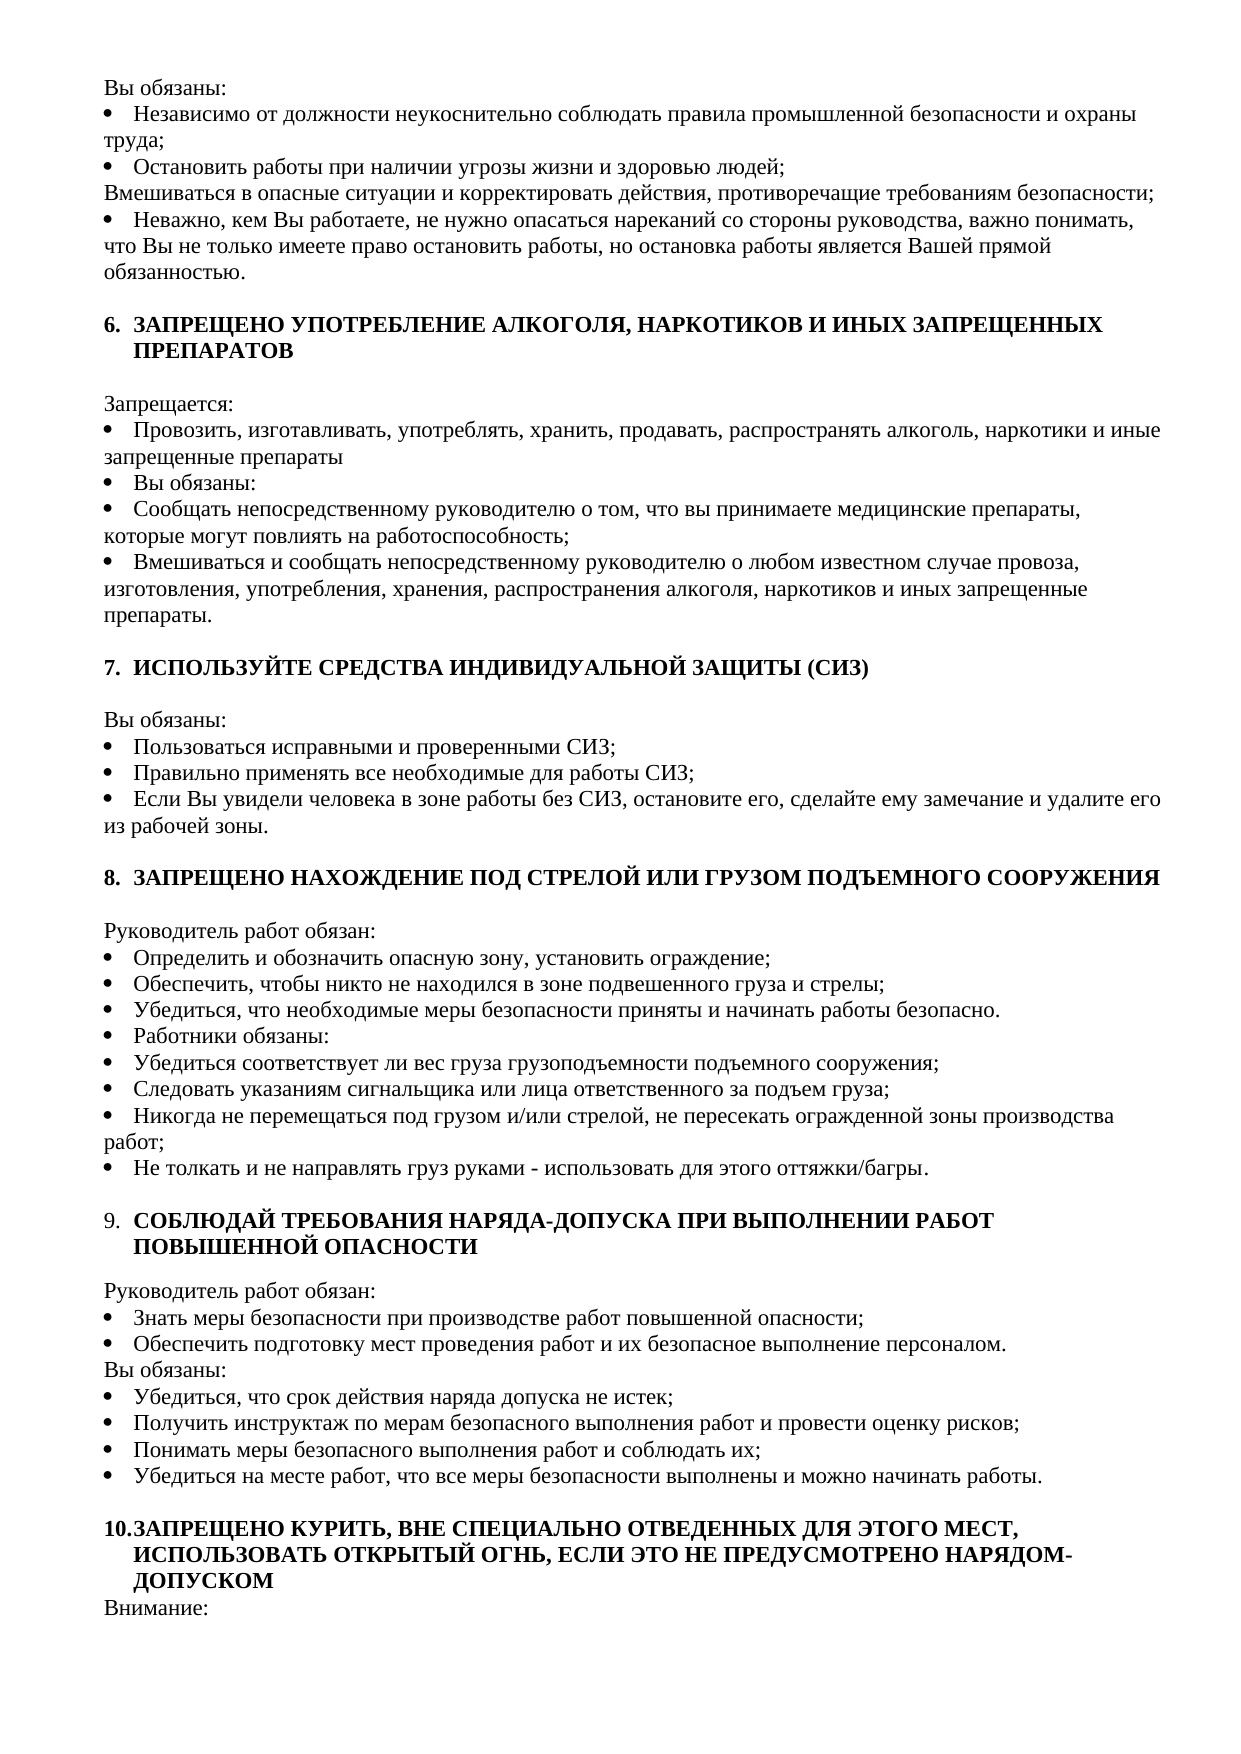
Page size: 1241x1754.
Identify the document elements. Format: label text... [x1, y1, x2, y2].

list Запрещается: [103, 390, 1167, 416]
list Вмешиваться и сообщать непосредственному руководителю о любом известном случае провоза, изготовления, употребления, хранения, распространения алкоголя, наркотиков и иных запрещенные препараты. [103, 548, 1167, 627]
text Вмешиваться в опасные ситуации и корректировать действия, противоречащие требованиям безопасности; [103, 179, 1167, 206]
list Не толкать и не направлять груз руками - использовать для этого оттяжки/багры. [103, 1154, 1167, 1181]
list Обеспечить, чтобы никто не находился в зоне подвешенного груза и стрелы; [103, 970, 1167, 996]
list Пользоваться исправными и проверенными СИЗ; [103, 733, 1167, 759]
list Остановить работы при наличии угрозы жизни и здоровью людей; [103, 153, 1167, 179]
list Получить инструктаж по мерам безопасного выполнения работ и провести оценку рисков; [103, 1409, 1167, 1436]
list Убедиться, что срок действия наряда допуска не истек; [103, 1383, 1167, 1409]
list СОБЛЮДАЙ ТРЕБОВАНИЯ НАРЯДА-ДОПУСКА ПРИ ВЫПОЛНЕНИИ РАБОТ ПОВЫШЕННОЙ ОПАСНОСТИ [103, 1207, 1167, 1260]
list Сообщать непосредственному руководителю о том, что вы принимаете медицинские препараты, которые могут повлиять на работоспособность; [103, 496, 1167, 548]
list Убедиться соответствует ли вес груза грузоподъемности подъемного сооружения; [103, 1049, 1167, 1075]
list Внимание: [103, 1594, 1167, 1620]
list ИСПОЛЬЗУЙТЕ СРЕДСТВА ИНДИВИДУАЛЬНОЙ ЗАЩИТЫ (СИЗ) [103, 654, 1167, 680]
list Руководитель работ обязан: [103, 917, 1167, 943]
list Никогда не перемещаться под грузом и/или стрелой, не пересекать огражденной зоны производства работ; [103, 1102, 1167, 1154]
list Понимать меры безопасного выполнения работ и соблюдать их; [103, 1436, 1167, 1462]
list Убедиться на месте работ, что все меры безопасности выполнены и можно начинать работы. [103, 1462, 1167, 1488]
list ЗАПРЕЩЕНО КУРИТЬ, ВНЕ СПЕЦИАЛЬНО ОТВЕДЕННЫХ ДЛЯ ЭТОГО МЕСТ, ИСПОЛЬЗОВАТЬ ОТКРЫТЫЙ ОГНЬ, ЕСЛИ ЭТО НЕ ПРЕДУСМОТРЕНО НАРЯДОМ-ДОПУСКОМ [103, 1515, 1167, 1594]
list Провозить, изготавливать, употреблять, хранить, продавать, распространять алкоголь, наркотики и иные запрещенные препараты [103, 416, 1167, 469]
list Обеспечить подготовку мест проведения работ и их безопасное выполнение персоналом. [103, 1330, 1167, 1357]
list Руководитель работ обязан: [103, 1277, 1167, 1304]
list Убедиться, что необходимые меры безопасности приняты и начинать работы безопасно. [103, 996, 1167, 1023]
list Правильно применять все необходимые для работы СИЗ; [103, 759, 1167, 785]
list Вы обязаны: [103, 1357, 1167, 1383]
list Вы обязаны: [103, 469, 1167, 496]
list Независимо от должности неукоснительно соблюдать правила промышленной безопасности и охраны труда; [103, 100, 1167, 153]
list Если Вы увидели человека в зоне работы без СИЗ, остановите его, сделайте ему замечание и удалите его из рабочей зоны. [103, 785, 1167, 838]
list ЗАПРЕЩЕНО НАХОЖДЕНИЕ ПОД СТРЕЛОЙ ИЛИ ГРУЗОМ ПОДЪЕМНОГО СООРУЖЕНИЯ [103, 864, 1167, 891]
text Вы обязаны: [103, 74, 1167, 100]
list Работники обязаны: [103, 1023, 1167, 1049]
list Неважно, кем Вы работаете, не нужно опасаться нареканий со стороны руководства, важно понимать, что Вы не только имеете право остановить работы, но остановка работы является Вашей прямой обязанностью. [103, 206, 1167, 285]
list Определить и обозначить опасную зону, установить ограждение; [103, 943, 1167, 970]
list Следовать указаниям сигнальщика или лица ответственного за подъем груза; [103, 1075, 1167, 1102]
list Вы обязаны: [103, 706, 1167, 733]
list Знать меры безопасности при производстве работ повышенной опасности; [103, 1304, 1167, 1330]
list ЗАПРЕЩЕНО УПОТРЕБЛЕНИЕ АЛКОГОЛЯ, НАРКОТИКОВ И ИНЫХ ЗАПРЕЩЕННЫХ ПРЕПАРАТОВ [103, 311, 1167, 364]
